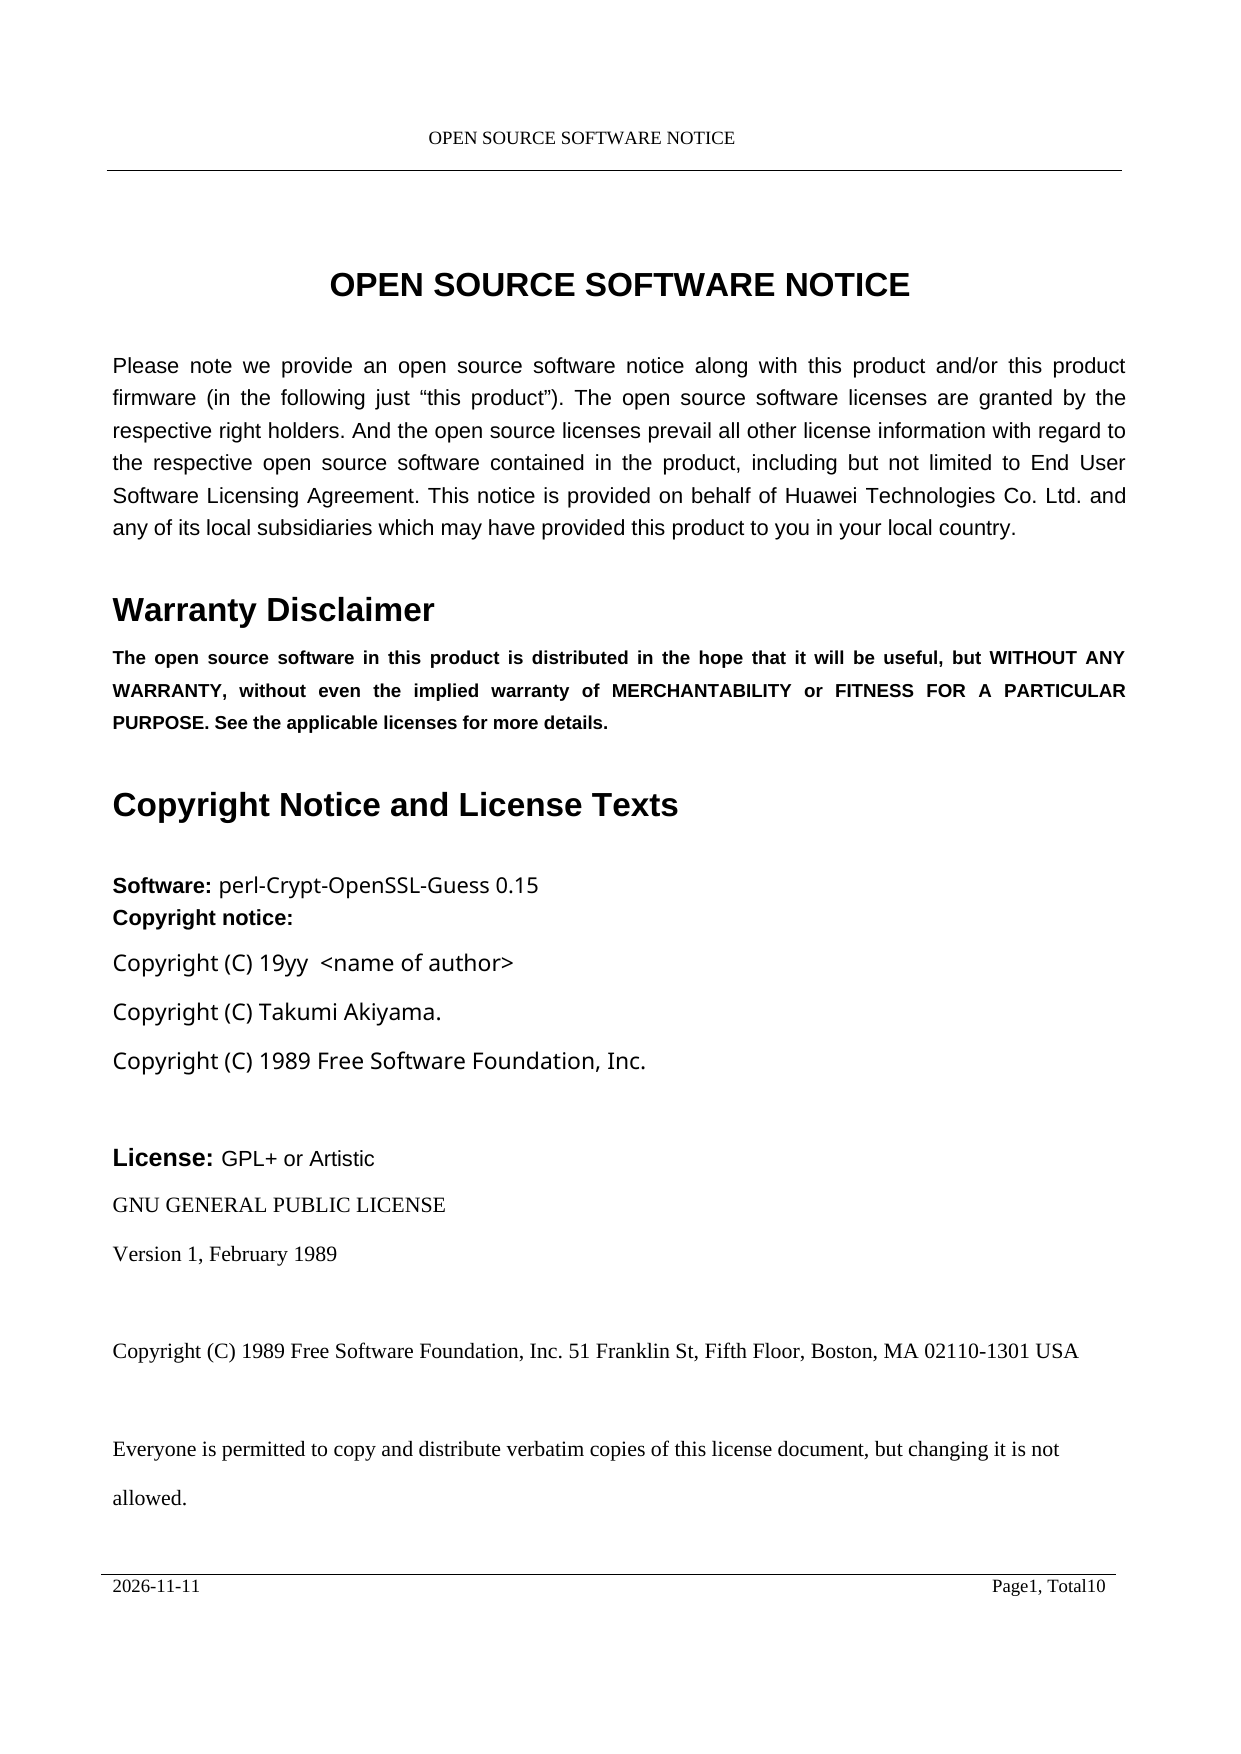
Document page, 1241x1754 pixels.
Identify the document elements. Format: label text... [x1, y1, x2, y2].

text License: GPL+ or Artistic [112, 1142, 1128, 1174]
text Warranty Disclaimer [112, 576, 1128, 641]
text Software: perl-Crypt-OpenSSL-Guess 0.15 [112, 869, 1128, 901]
text Copyright notice: [112, 901, 1128, 934]
text Copyright Notice and License Texts [112, 771, 1128, 836]
text Copyright (C) 19yy <name of author> Copyright (C) Takumi Akiyama. Copyright (C) 1989 Free Software Foundation, Inc. [112, 947, 1128, 1125]
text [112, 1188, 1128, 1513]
text The open source software in this product is distributed in the hope that it will be useful, but WITHOUT ANY WARRANTY, without even the implied warranty of MERCHANTABILITY or FITNESS FOR A PARTICULAR PURPOSE. See the applicable licenses for more details. [112, 641, 1128, 739]
text OPEN SOURCE SOFTWARE NOTICE [112, 251, 1128, 316]
text Please note we provide an open source software notice along with this product and/or this product firmware (in the following just “this product”). The open source software licenses are granted by the respective right holders. And the open source licenses prevail all other license information with regard to the respective open source software contained in the product, including but not limited to End User Software Licensing Agreement. This notice is provided on behalf of Huawei Technologies Co. Ltd. and any of its local subsidiaries which may have provided this product to you in your local country. [112, 349, 1128, 544]
